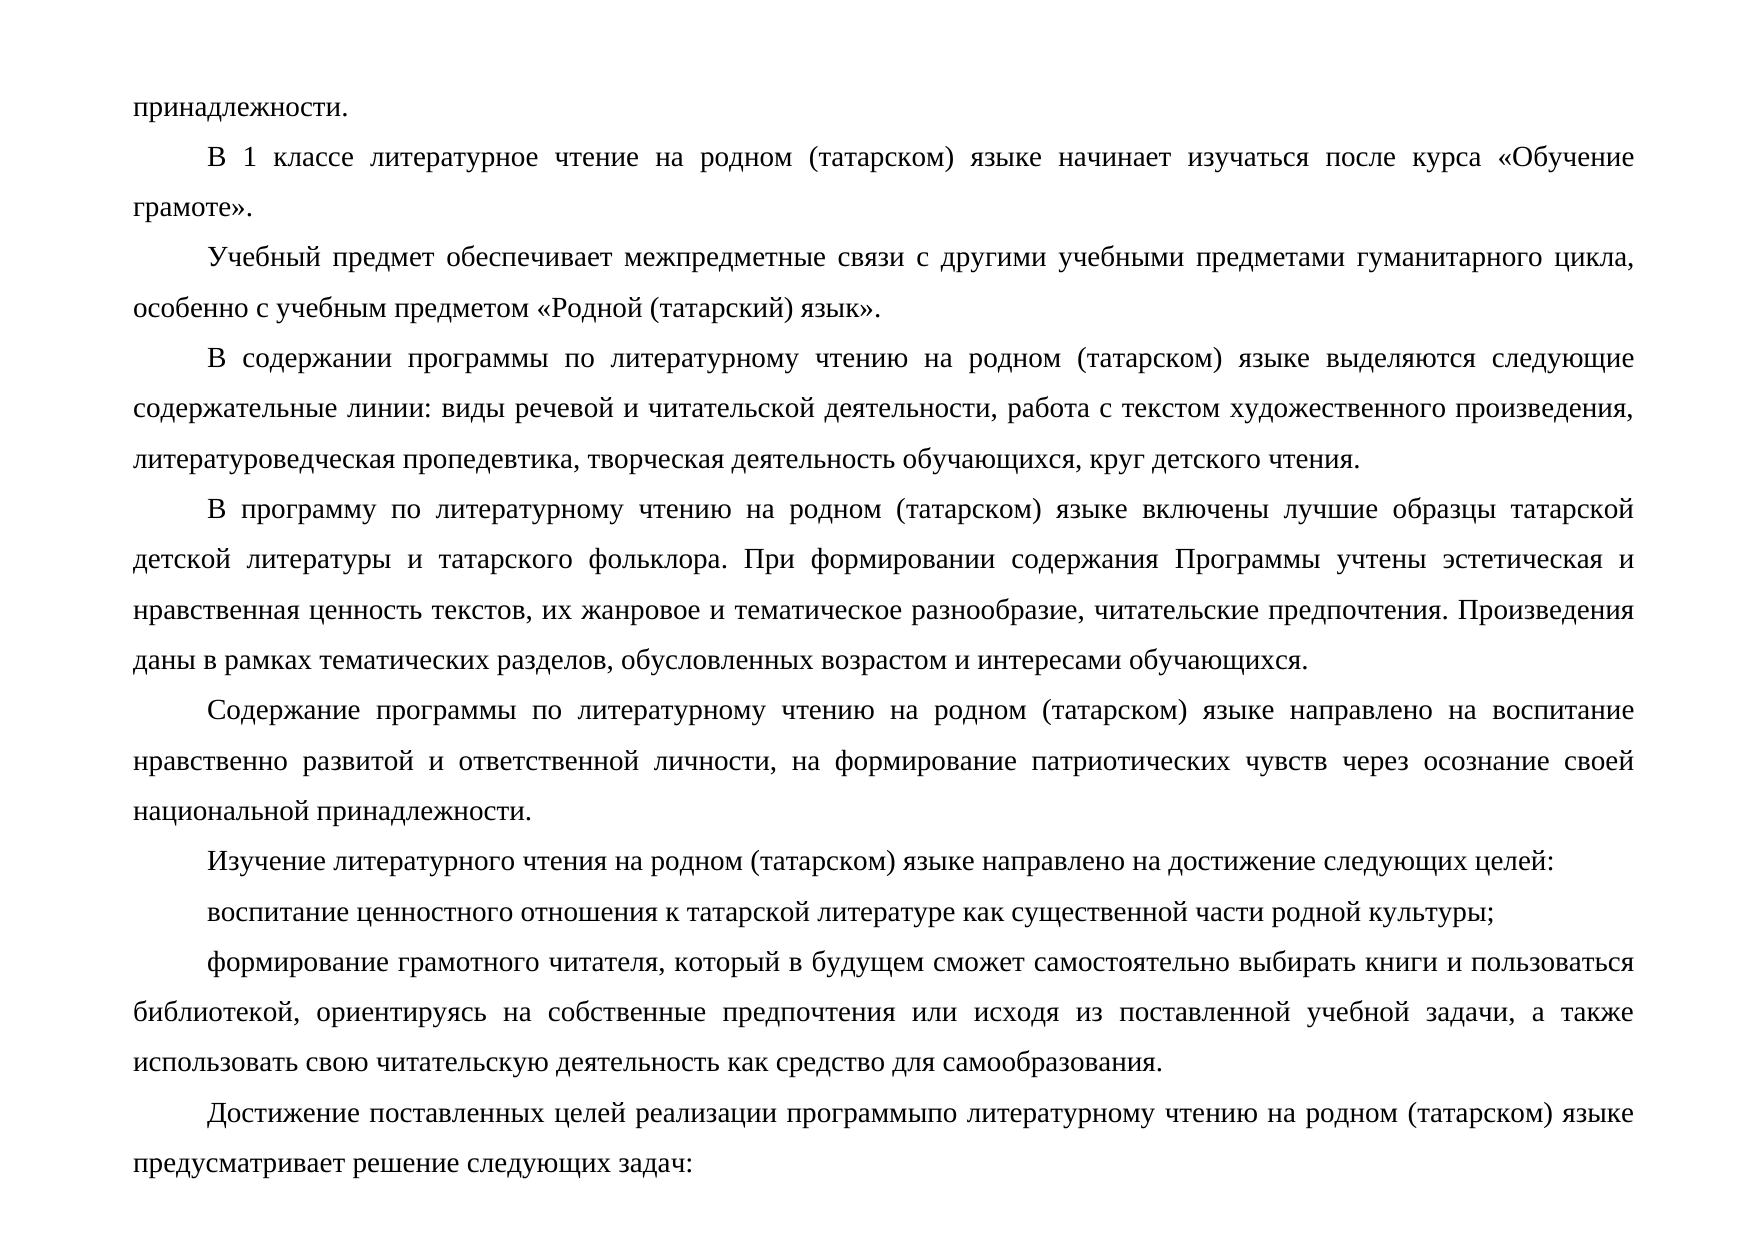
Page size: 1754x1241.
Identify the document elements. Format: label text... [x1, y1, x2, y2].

text Содержание программы по литературному чтению на родном (татарском) языке направлено на воспитание нравственно развитой и ответственной личности, на формирование патриотических чувств через осознание своей национальной принадлежности. [133, 692, 1636, 827]
text В содержании программы по литературному чтению на родном (татарском) языке выделяются следующие содержательные линии: виды речевой и читательской деятельности, работа с текстом художественного произведения, литературоведческая пропедевтика, творческая деятельность обучающихся, круг детского чтения. [133, 340, 1636, 474]
text В 1 классе литературное чтение на родном (татарском) языке начинает изучаться после курса «Обучение грамоте». [133, 139, 1636, 223]
text В программу по литературному чтению на родном (татарском) языке включены лучшие образцы татарской детской литературы и татарского фольклора. При формировании содержания Программы учтены эстетическая и нравственная ценность текстов, их жанровое и тематическое разнообразие, читательские предпочтения. Произведения даны в рамках тематических разделов, обусловленных возрастом и интересами обучающихся. [133, 491, 1636, 676]
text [133, 89, 1636, 122]
text Достижение поставленных целей реализации программыпо литературному чтению на родном (татарском) языке предусматривает решение следующих задач: [133, 1095, 1636, 1179]
text воспитание ценностного отношения к татарской литературе как существенной части родной культуры; [133, 894, 1636, 927]
text Изучение литературного чтения на родном (татарском) языке направлено на достижение следующих целей: [133, 843, 1636, 877]
text Учебный предмет обеспечивает межпредметные связи с другими учебными предметами гуманитарного цикла, особенно с учебным предметом «Родной (татарский) язык». [133, 239, 1636, 323]
text формирование грамотного читателя, который в будущем сможет самостоятельно выбирать книги и пользоваться библиотекой, ориентируясь на собственные предпочтения или исходя из поставленной учебной задачи, а также использовать свою читательскую деятельность как средство для самообразования. [133, 944, 1636, 1078]
